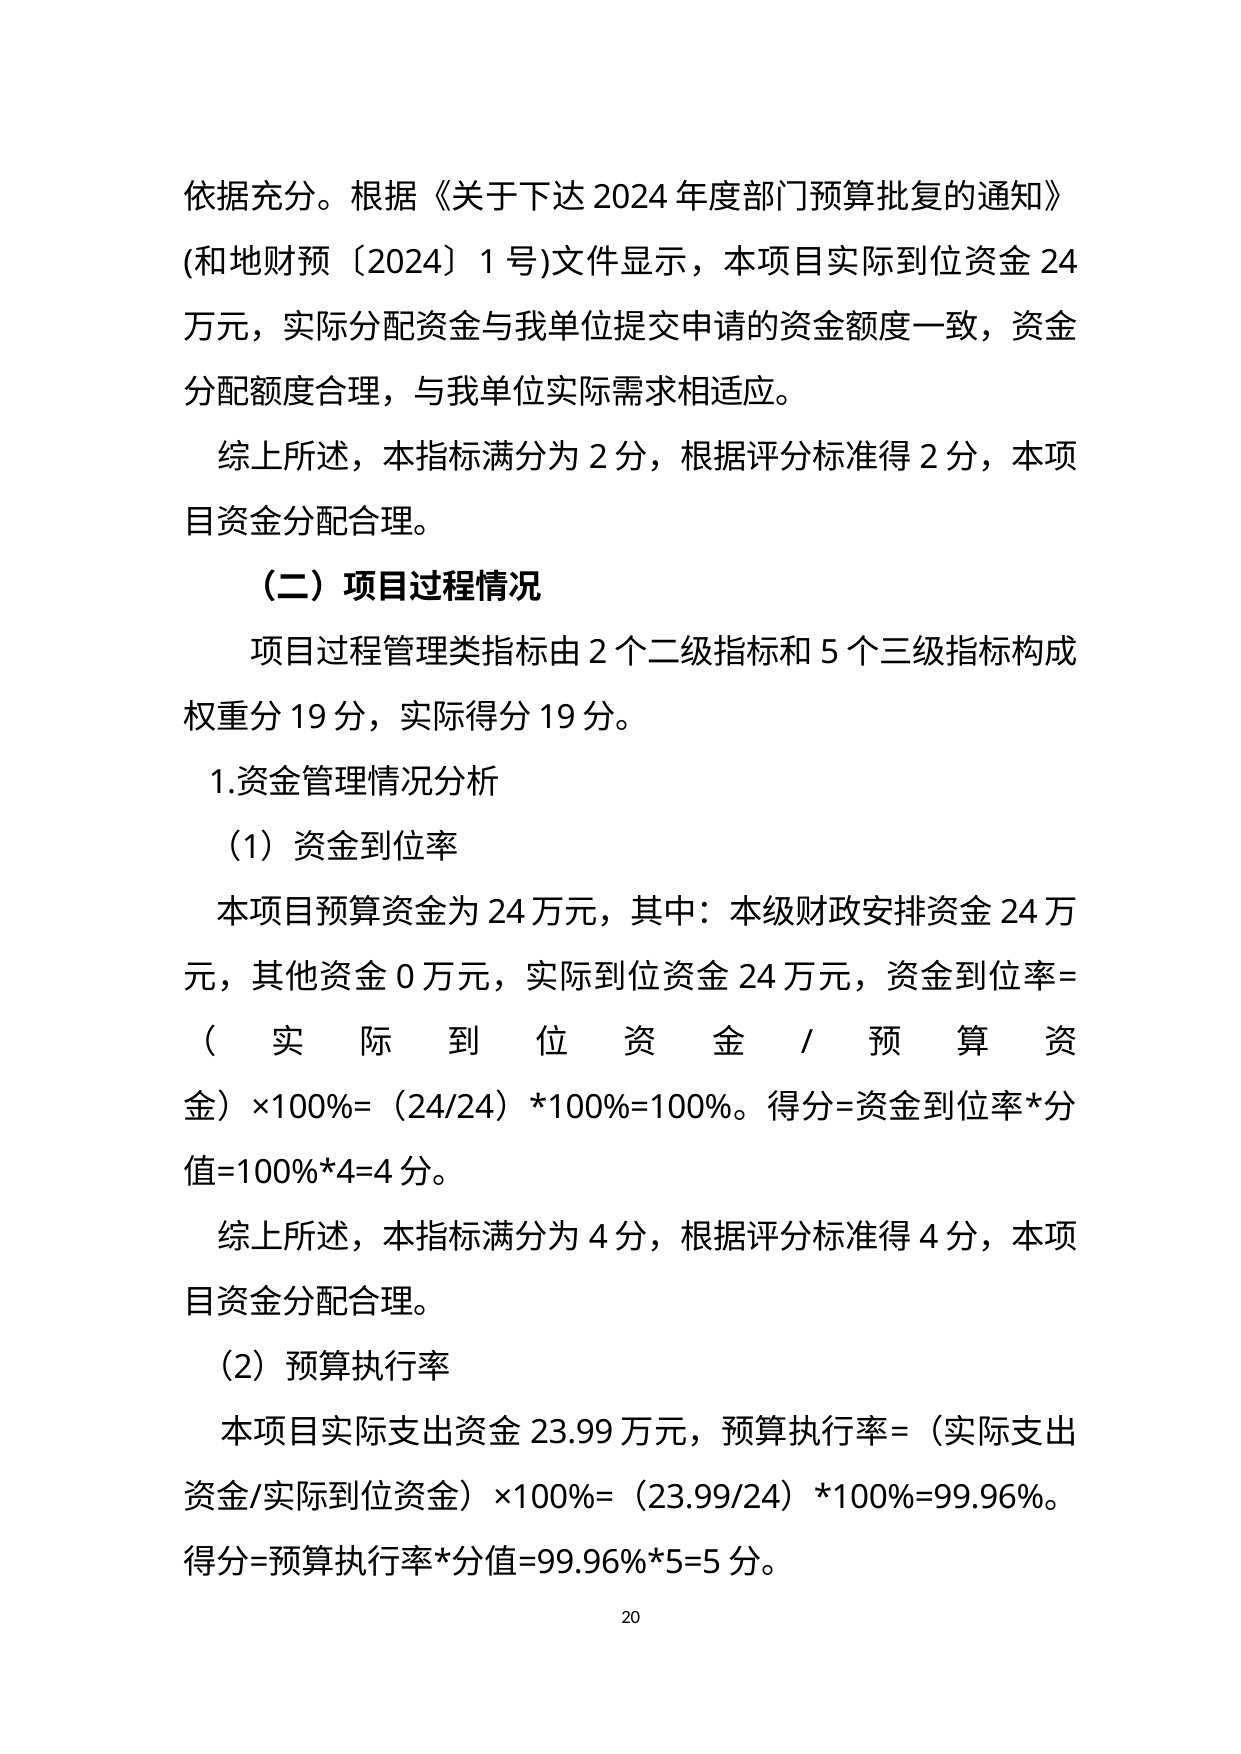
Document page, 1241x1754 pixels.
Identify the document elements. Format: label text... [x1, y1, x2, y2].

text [183, 617, 1078, 1592]
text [183, 162, 1078, 552]
text （二）项目过程情况 [183, 552, 1078, 617]
